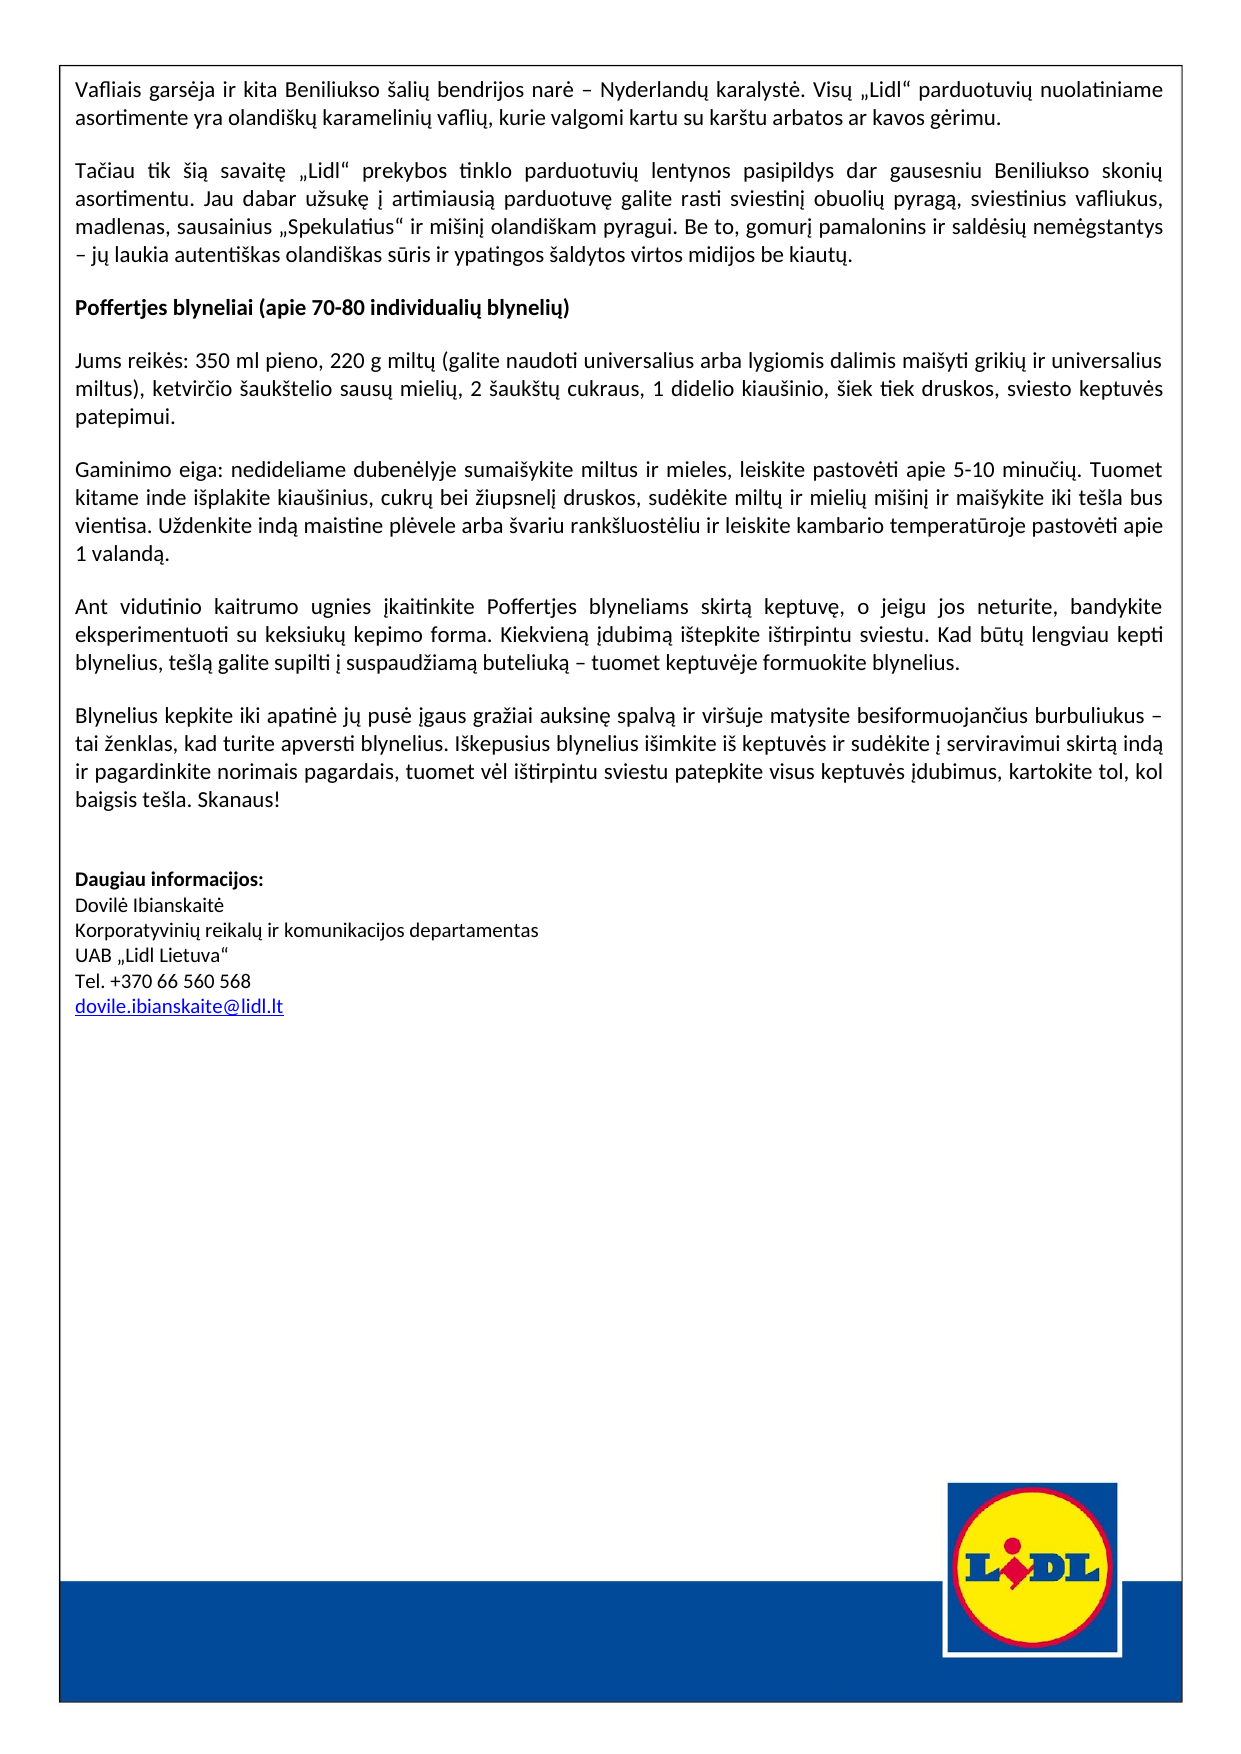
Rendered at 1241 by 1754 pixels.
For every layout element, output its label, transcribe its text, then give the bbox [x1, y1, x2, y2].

text Vafliais garsėja ir kita Beniliukso šalių bendrijos narė – Nyderlandų karalystė. Visų „Lidl“ parduotuvių nuolatiniame asortimente yra olandiškų karamelinių vaflių, kurie valgomi kartu su karštu arbatos ar kavos gėrimu. [75, 75, 1165, 131]
text Korporatyvinių reikalų ir komunikacijos departamentas [75, 917, 1165, 943]
text Blynelius kepkite iki apatinė jų pusė įgaus gražiai auksinę spalvą ir viršuje matysite besiformuojančius burbuliukus – tai ženklas, kad turite apversti blynelius. Iškepusius blynelius išimkite iš keptuvės ir sudėkite į serviravimui skirtą indą ir pagardinkite norimais pagardais, tuomet vėl ištirpintu sviestu patepkite visus keptuvės įdubimus, kartokite tol, kol baigsis tešla. Skanaus! [75, 701, 1165, 813]
text Gaminimo eiga: nedideliame dubenėlyje sumaišykite miltus ir mieles, leiskite pastovėti apie 5-10 minučių. Tuomet kitame inde išplakite kiaušinius, cukrų bei žiupsnelį druskos, sudėkite miltų ir mielių mišinį ir maišykite iki tešla bus vientisa. Uždenkite indą maistine plėvele arba švariu rankšluostėliu ir leiskite kambario temperatūroje pastovėti apie 1 valandą. [75, 455, 1165, 567]
text Tel. +370 66 560 568 [75, 968, 1165, 993]
picture [0, 6, 1241, 1754]
text Dovilė Ibianskaitė [75, 892, 1165, 917]
text Ant vidutinio kaitrumo ugnies įkaitinkite Poffertjes blyneliams skirtą keptuvę, o jeigu jos neturite, bandykite eksperimentuoti su keksiukų kepimo forma. Kiekvieną įdubimą ištepkite ištirpintu sviestu. Kad būtų lengviau kepti blynelius, tešlą galite supilti į suspaudžiamą buteliuką – tuomet keptuvėje formuokite blynelius. [75, 592, 1165, 676]
text Daugiau informacijos: [75, 866, 1165, 892]
text Jums reikės: 350 ml pieno, 220 g miltų (galite naudoti universalius arba lygiomis dalimis maišyti grikių ir universalius miltus), ketvirčio šaukštelio sausų mielių, 2 šaukštų cukraus, 1 didelio kiaušinio, šiek tiek druskos, sviesto keptuvės patepimui. [75, 346, 1165, 430]
text UAB „Lidl Lietuva“ [75, 943, 1165, 968]
text Poffertjes blyneliai (apie 70-80 individualių blynelių) [75, 293, 1165, 321]
text Tačiau tik šią savaitę „Lidl“ prekybos tinklo parduotuvių lentynos pasipildys dar gausesniu Beniliukso skonių asortimentu. Jau dabar užsukę į artimiausią parduotuvę galite rasti sviestinį obuolių pyragą, sviestinius vafliukus, madlenas, sausainius „Spekulatius“ ir mišinį olandiškam pyragui. Be to, gomurį pamalonins ir saldėsių nemėgstantys – jų laukia autentiškas olandiškas sūris ir ypatingos šaldytos virtos midijos be kiautų. [75, 156, 1165, 268]
text dovile.ibianskaite@lidl.lt [75, 993, 1165, 1019]
